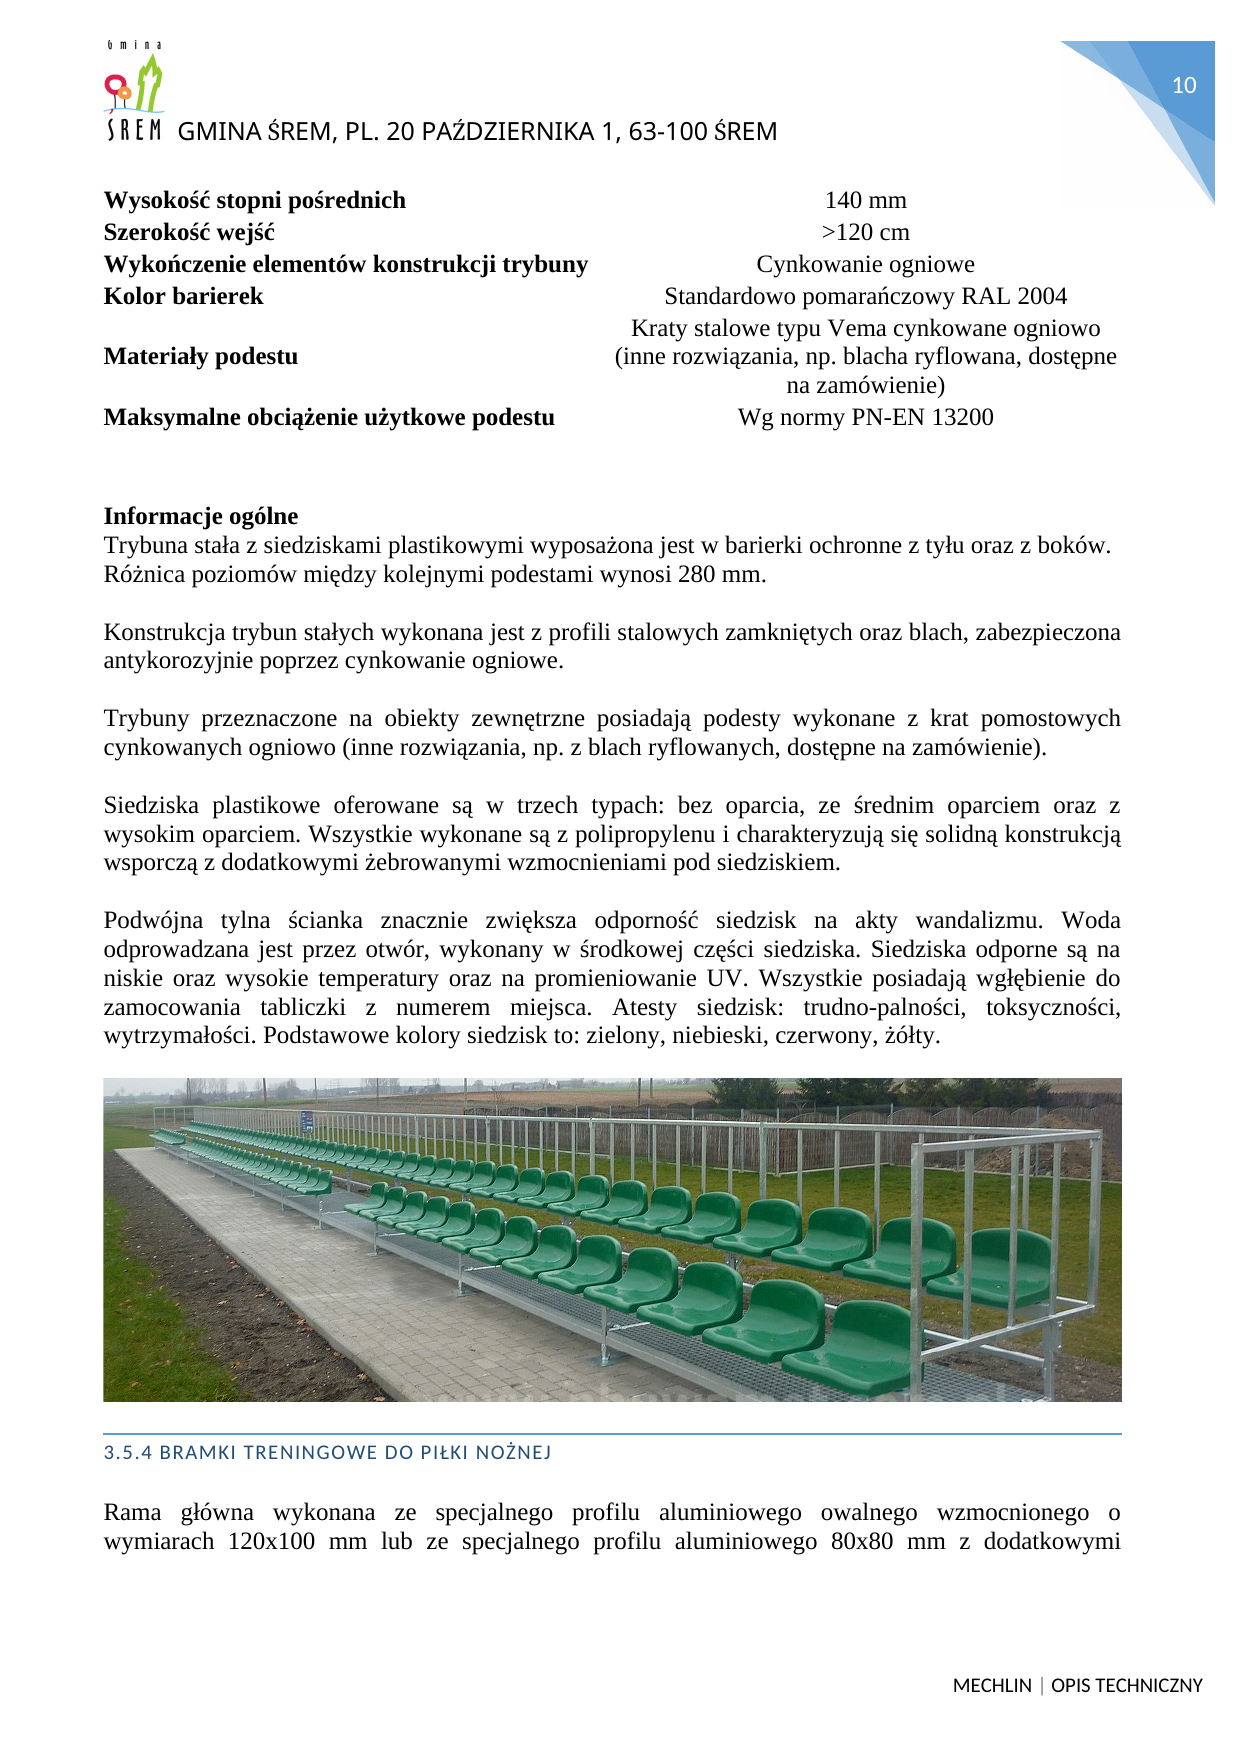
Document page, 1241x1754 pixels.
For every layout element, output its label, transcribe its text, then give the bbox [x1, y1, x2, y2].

table_cell Materiały podestu [102, 311, 611, 401]
table_cell Cynkowanie ogniowe [611, 248, 1121, 279]
table_cell Kraty stalowe typu Vema cynkowane ogniowo (inne rozwiązania, np. blacha ryflowana, dostępne na zamówienie) [611, 311, 1121, 401]
table_cell Kolor barierek [102, 279, 611, 311]
table_cell >120 cm [611, 216, 1121, 247]
table_cell Wg normy PN-EN 13200 [611, 401, 1121, 432]
table_cell Wykończenie elementów konstrukcji trybuny [102, 248, 611, 279]
picture [103, 40, 165, 141]
text Informacje ogólne Trybuna stała z siedziskami plastikowymi wyposażona jest w barierki ochronne z tyłu oraz z boków. Różnica poziomów między kolejnymi podestami wynosi 280 mm. [103, 501, 1122, 587]
text Konstrukcja trybun stałych wykonana jest z profili stalowych zamkniętych oraz blach, zabezpieczona antykorozyjnie poprzez cynkowanie ogniowe. [103, 617, 1122, 674]
text Trybuny przeznaczone na obiekty zewnętrzne posiadają podesty wykonane z krat pomostowych cynkowanych ogniowo (inne rozwiązania, np. z blach ryflowanych, dostępne na zamówienie). [103, 703, 1122, 761]
text Podwójna tylna ścianka znacznie zwiększa odporność siedzisk na akty wandalizmu. Woda odprowadzana jest przez otwór, wykonany w środkowej części siedziska. Siedziska odporne są na niskie oraz wysokie temperatury oraz na promieniowanie UV. Wszystkie posiadają wgłębienie do zamocowania tabliczki z numerem miejsca. Atesty siedzisk: trudno-palności, toksyczności, wytrzymałości. Podstawowe kolory siedzisk to: zielony, niebieski, czerwony, żółty. [103, 905, 1122, 1049]
subtitle 3.5.4 bramki treningowe do piłki nożnej [103, 1435, 1122, 1464]
table_cell Wysokość stopni pośrednich [102, 184, 611, 216]
picture [103, 1078, 1122, 1402]
table_cell 140 mm [611, 184, 1121, 216]
table_cell Szerokość wejść [102, 216, 611, 247]
picture [1060, 41, 1215, 207]
table_cell Standardowo pomarańczowy RAL 2004 [611, 279, 1121, 311]
table_cell Maksymalne obciążenie użytkowe podestu [102, 401, 611, 432]
text Siedziska plastikowe oferowane są w trzech typach: bez oparcia, ze średnim oparciem oraz z wysokim oparciem. Wszystkie wykonane są z polipropylenu i charakteryzują się solidną konstrukcją wsporczą z dodatkowymi żebrowanymi wzmocnieniami pod siedziskiem. [103, 790, 1122, 876]
